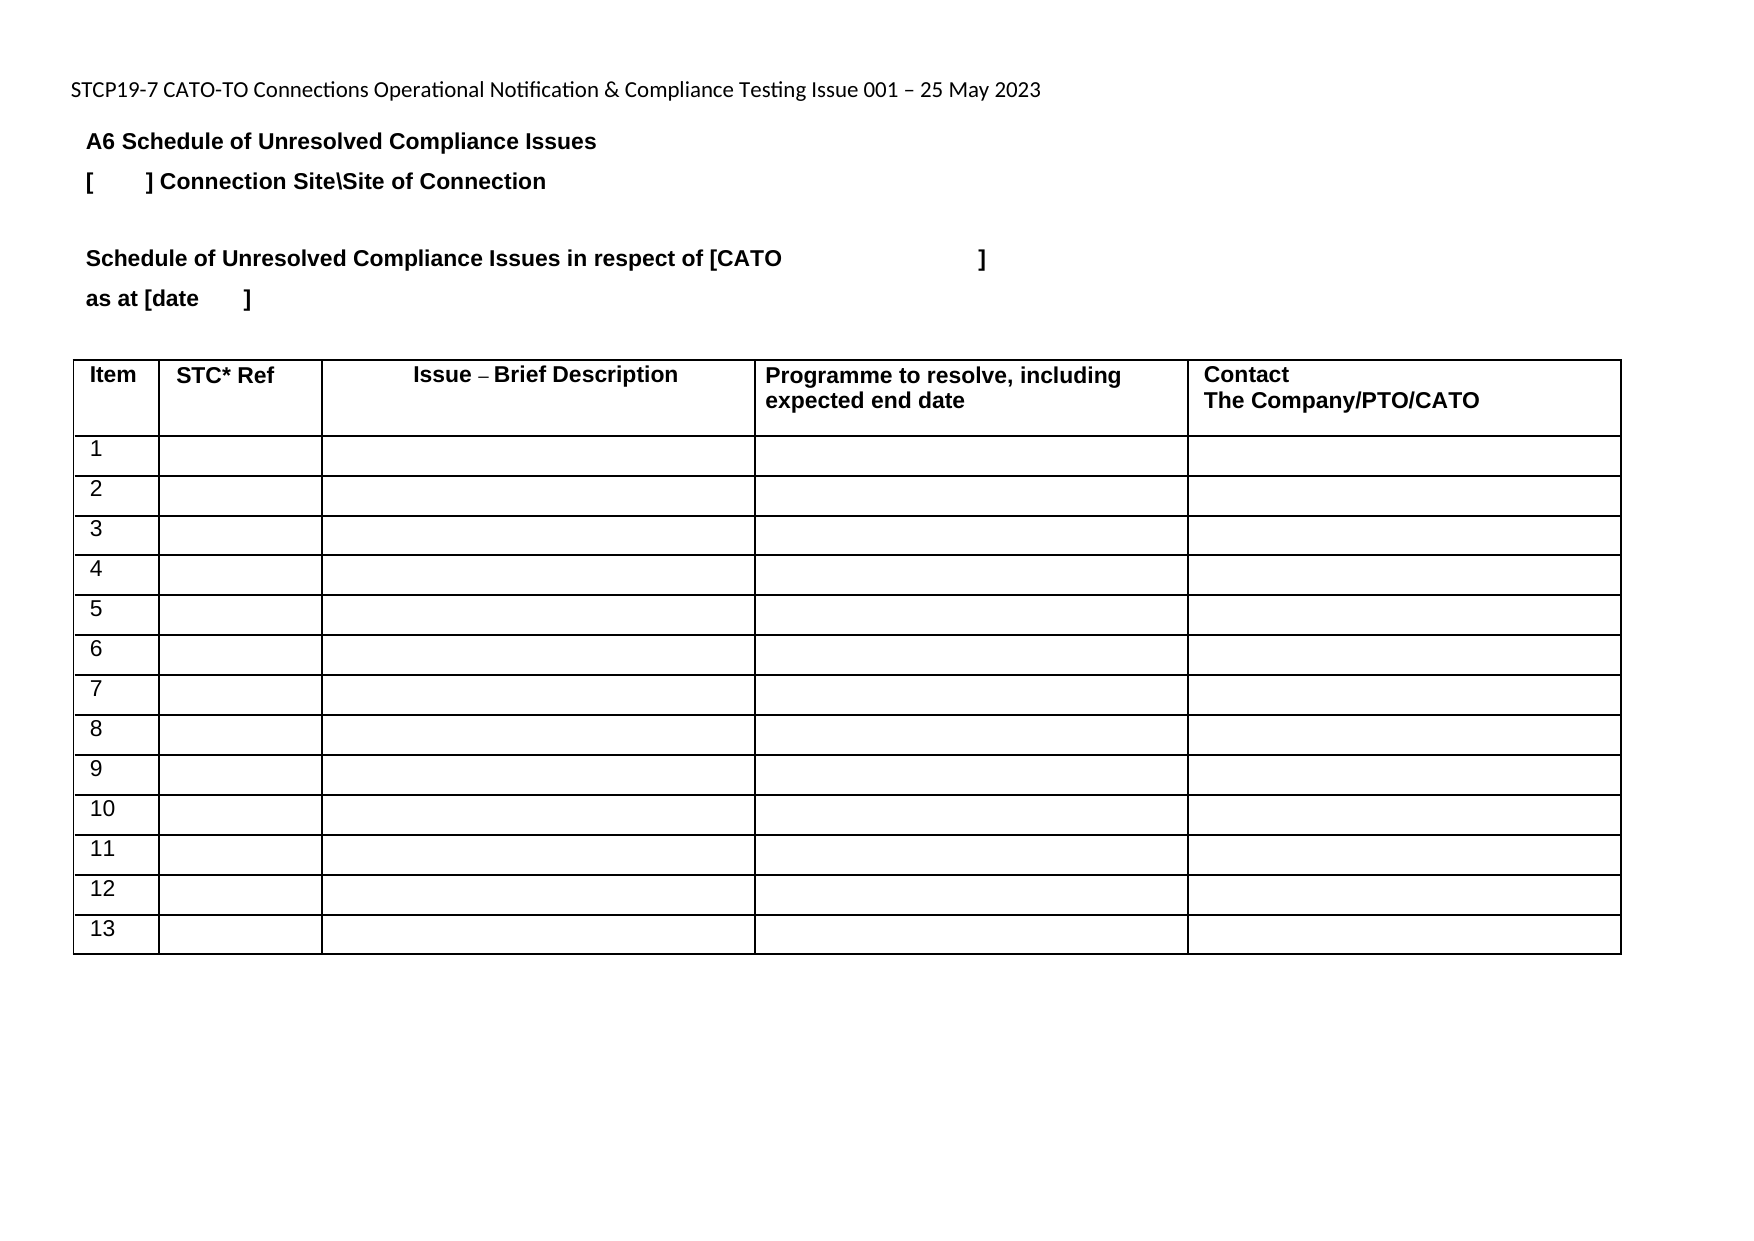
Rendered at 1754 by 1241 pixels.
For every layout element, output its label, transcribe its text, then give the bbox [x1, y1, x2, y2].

table_cell [1189, 876, 1620, 914]
table_cell [1189, 437, 1620, 475]
table_cell [756, 517, 1187, 554]
table_cell [323, 916, 754, 953]
table_cell [1189, 796, 1620, 834]
table_cell 8 [74, 715, 158, 754]
table_cell [160, 636, 321, 674]
table_cell 4 [74, 555, 158, 594]
table_cell [160, 596, 321, 634]
table_cell 6 [74, 635, 158, 674]
table_cell 13 [74, 915, 158, 953]
table_header Programme to resolve, including expected end date [756, 361, 1187, 435]
table_cell [756, 916, 1187, 953]
table_cell [1189, 756, 1620, 794]
table_cell 9 [74, 755, 158, 794]
table_cell [1189, 636, 1620, 674]
table_cell [756, 477, 1187, 515]
table_cell 10 [74, 795, 158, 834]
table_cell [160, 437, 321, 475]
table_cell [323, 716, 754, 754]
table_cell [756, 756, 1187, 794]
table_cell [1189, 477, 1620, 515]
table_header Contact The Company/PTO/CATO [1189, 361, 1620, 435]
table_cell [756, 596, 1187, 634]
table_cell [160, 716, 321, 754]
table_cell [323, 876, 754, 914]
table_cell [756, 636, 1187, 674]
table_cell [160, 676, 321, 714]
text A6 Schedule of Unresolved Compliance Issues [86, 128, 1683, 154]
table_cell [756, 556, 1187, 594]
table_cell [160, 836, 321, 874]
table_cell [160, 477, 321, 515]
table_cell [756, 716, 1187, 754]
table_cell 12 [74, 875, 158, 914]
table_cell [756, 836, 1187, 874]
table_cell [323, 437, 754, 475]
table_cell [1189, 556, 1620, 594]
table_cell [323, 636, 754, 674]
table_cell [160, 556, 321, 594]
table_cell [323, 517, 754, 554]
table_header STC* Ref [160, 361, 321, 435]
table_cell [323, 556, 754, 594]
table_cell [323, 756, 754, 794]
table_cell 7 [74, 675, 158, 714]
table_cell 2 [74, 476, 158, 515]
text as at [date ] [86, 285, 1683, 311]
table_cell 11 [74, 835, 158, 874]
table_cell [756, 437, 1187, 475]
table_cell 3 [74, 516, 158, 554]
table_cell [756, 796, 1187, 834]
table_cell 1 [74, 436, 158, 475]
table_cell [323, 676, 754, 714]
table_cell [323, 477, 754, 515]
table_cell [160, 796, 321, 834]
table_cell 5 [74, 595, 158, 634]
table_cell [1189, 836, 1620, 874]
table_cell [323, 796, 754, 834]
table_cell [160, 876, 321, 914]
table_cell [1189, 596, 1620, 634]
table_cell [160, 916, 321, 953]
table_cell [1189, 716, 1620, 754]
text Schedule of Unresolved Compliance Issues in respect of [CATO ] [86, 245, 1683, 271]
table_header Issue – Brief Description [323, 361, 754, 435]
table_cell [160, 517, 321, 554]
table_cell [160, 756, 321, 794]
table_cell [1189, 676, 1620, 714]
table_cell [1189, 916, 1620, 953]
table_cell [323, 596, 754, 634]
table_header Item [74, 361, 158, 435]
table_cell [756, 876, 1187, 914]
text [ ] Connection Site\Site of Connection [86, 168, 1683, 194]
table_cell [756, 676, 1187, 714]
table_cell [323, 836, 754, 874]
table_cell [1189, 517, 1620, 554]
